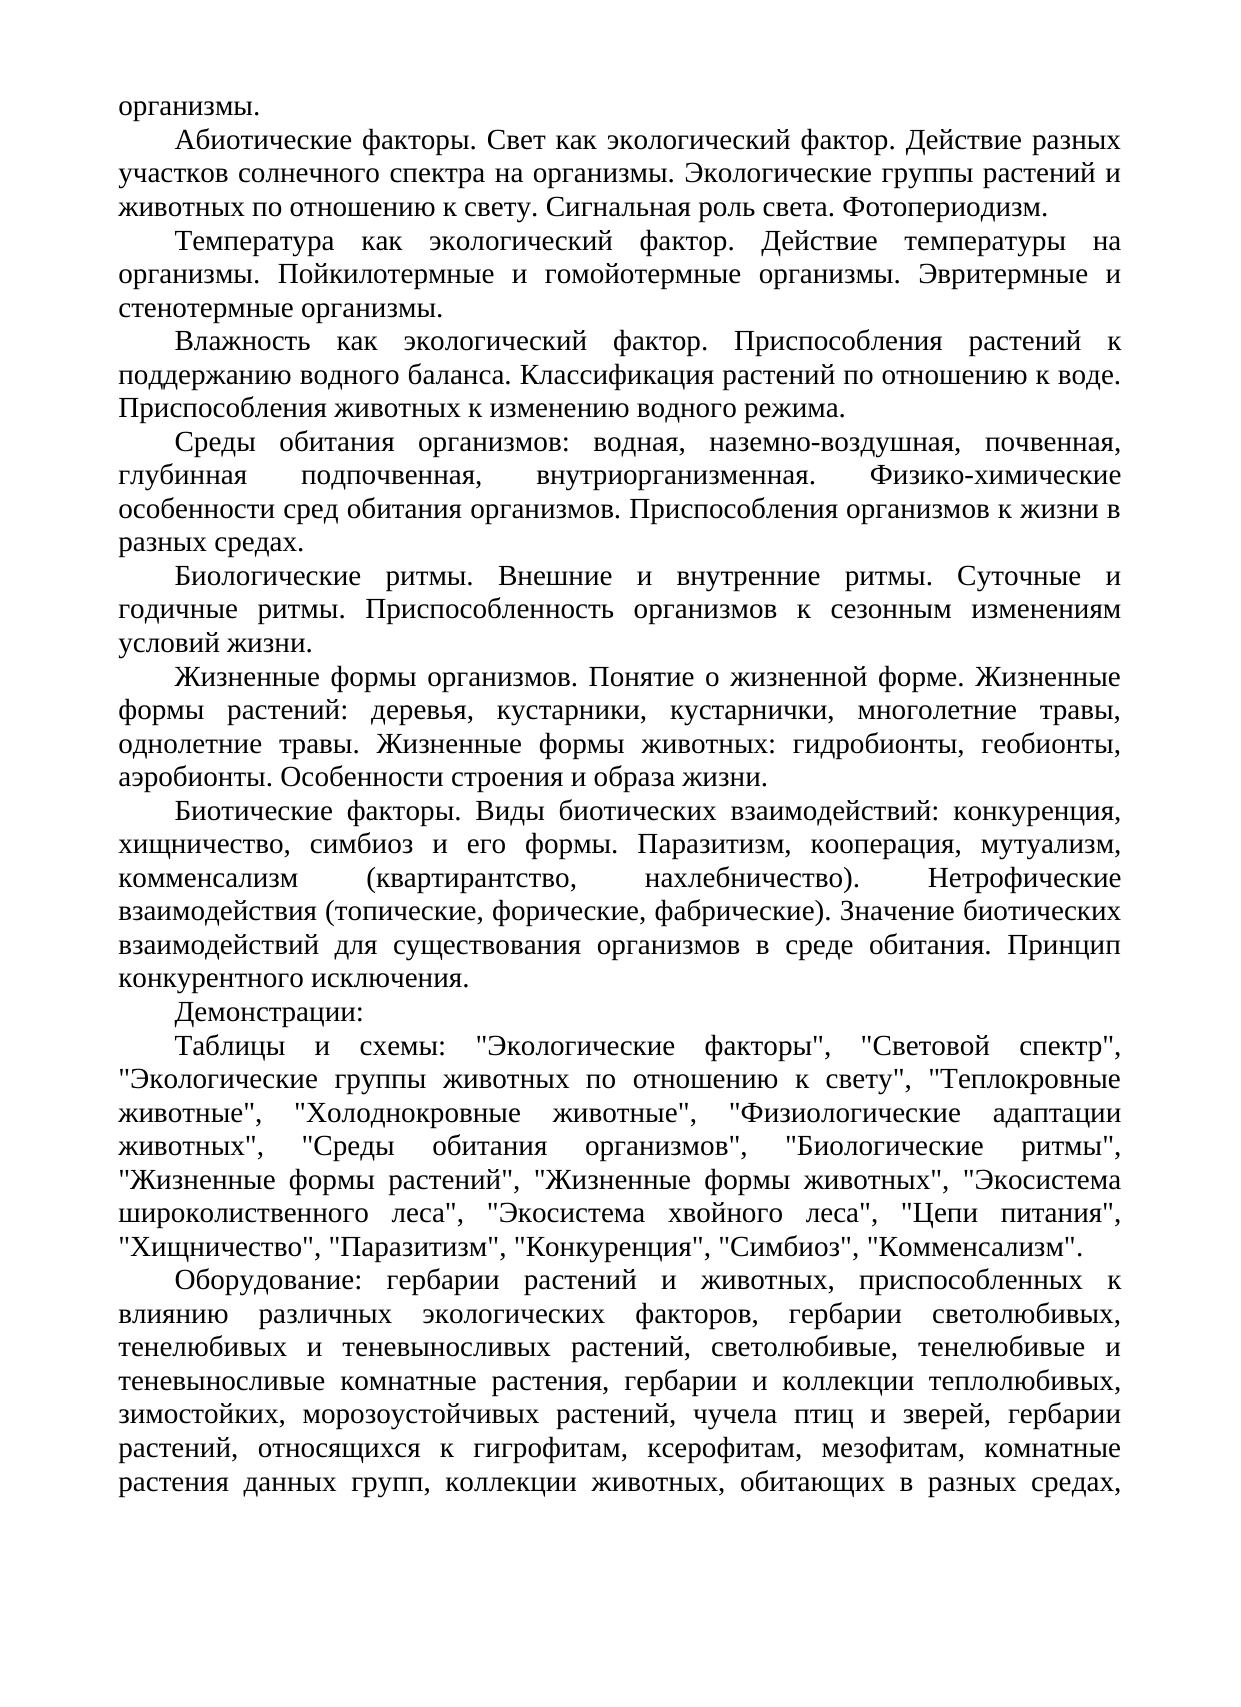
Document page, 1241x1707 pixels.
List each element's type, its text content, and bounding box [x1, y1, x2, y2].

text Влажность как экологический фактор. Приспособления растений к поддержанию водного баланса. Классификация растений по отношению к воде. Приспособления животных к изменению водного режима. [118, 323, 1122, 424]
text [118, 1262, 1122, 1497]
text Биологические ритмы. Внешние и внутренние ритмы. Суточные и годичные ритмы. Приспособленность организмов к сезонным изменениям условий жизни. [118, 558, 1122, 659]
text Среды обитания организмов: водная, наземно-воздушная, почвенная, глубинная подпочвенная, внутриорганизменная. Физико-химические особенности сред обитания организмов. Приспособления организмов к жизни в разных средах. [118, 424, 1122, 558]
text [118, 88, 1122, 122]
text Абиотические факторы. Свет как экологический фактор. Действие разных участков солнечного спектра на организмы. Экологические группы растений и животных по отношению к свету. Сигнальная роль света. Фотопериодизм. [118, 122, 1122, 223]
text Демонстрации: [118, 994, 1122, 1028]
text Температура как экологический фактор. Действие температуры на организмы. Пойкилотермные и гомойотермные организмы. Эвритермные и стенотермные организмы. [118, 223, 1122, 323]
text Жизненные формы организмов. Понятие о жизненной форме. Жизненные формы растений: деревья, кустарники, кустарнички, многолетние травы, однолетние травы. Жизненные формы животных: гидробионты, геобионты, аэробионты. Особенности строения и образа жизни. [118, 659, 1122, 793]
text Таблицы и схемы: "Экологические факторы", "Световой спектр", "Экологические группы животных по отношению к свету", "Теплокровные животные", "Холоднокровные животные", "Физиологические адаптации животных", "Среды обитания организмов", "Биологические ритмы", "Жизненные формы растений", "Жизненные формы животных", "Экосистема широколиственного леса", "Экосистема хвойного леса", "Цепи питания", "Хищничество", "Паразитизм", "Конкуренция", "Симбиоз", "Комменсализм". [118, 1028, 1122, 1262]
text Биотические факторы. Виды биотических взаимодействий: конкуренция, хищничество, симбиоз и его формы. Паразитизм, кооперация, мутуализм, комменсализм (квартирантство, нахлебничество). Нетрофические взаимодействия (топические, форические, фабрические). Значение биотических взаимодействий для существования организмов в среде обитания. Принцип конкурентного исключения. [118, 793, 1122, 994]
